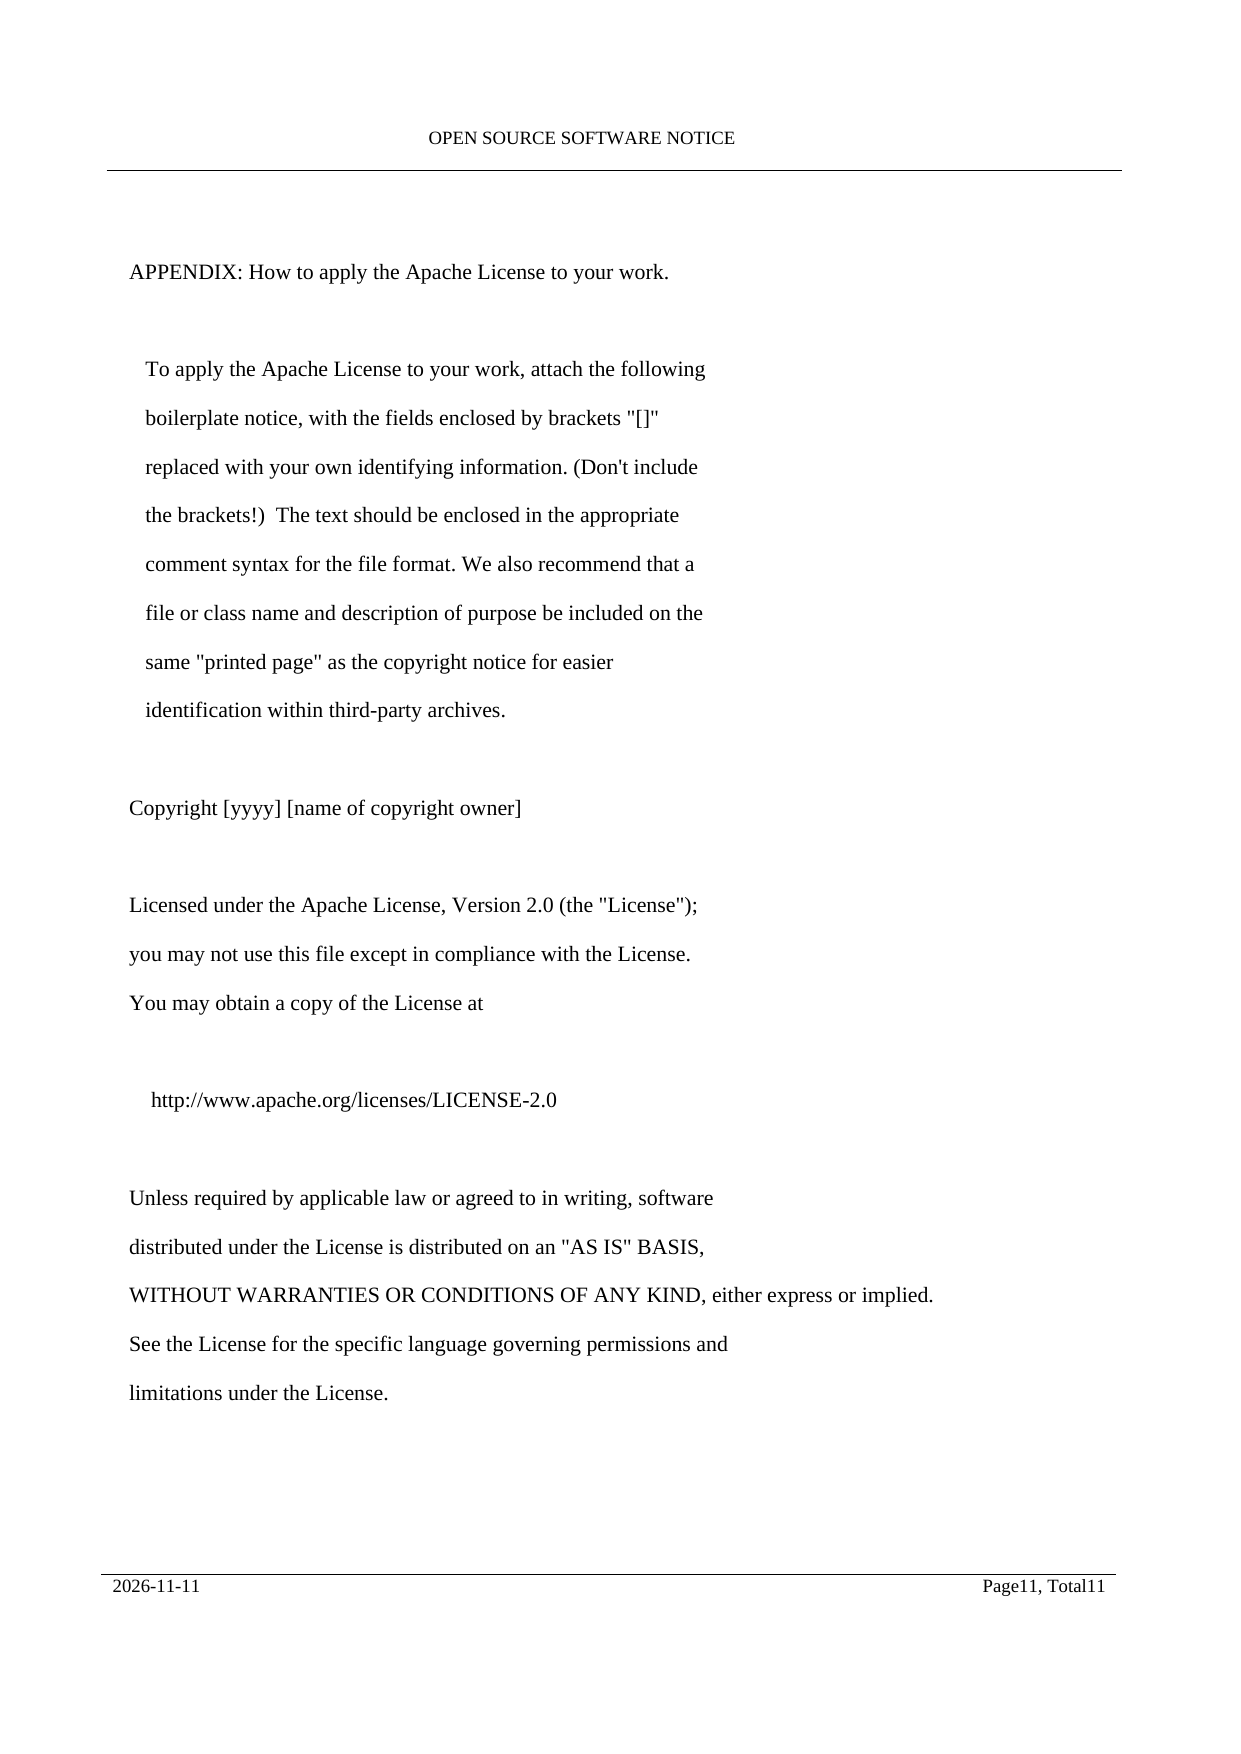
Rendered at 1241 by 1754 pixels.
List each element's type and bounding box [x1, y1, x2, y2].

text [112, 206, 1128, 1409]
